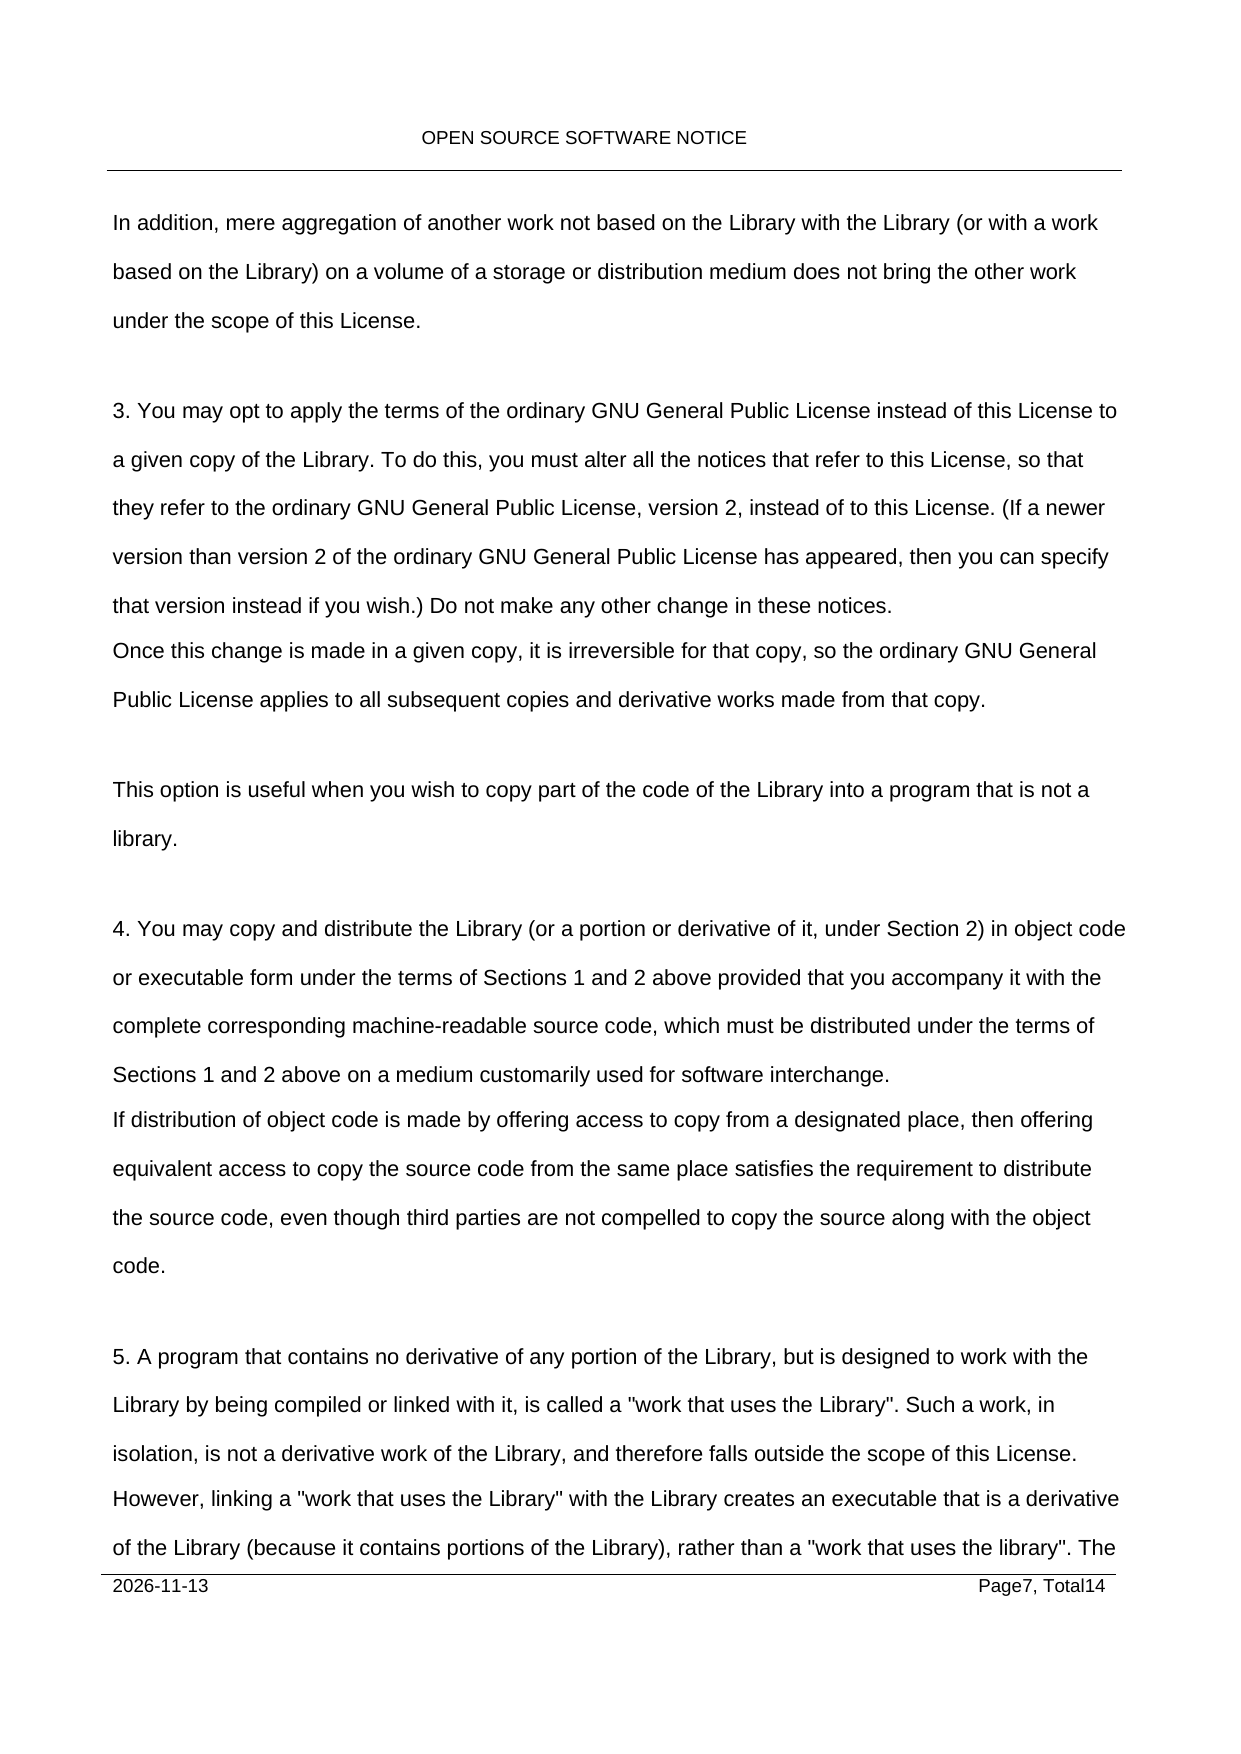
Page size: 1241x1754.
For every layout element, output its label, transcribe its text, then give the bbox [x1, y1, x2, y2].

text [112, 1482, 1128, 1564]
text 5. A program that contains no derivative of any portion of the Library, but is designed to work with the Library by being compiled or linked with it, is called a "work that uses the Library". Such a work, in isolation, is not a derivative work of the Library, and therefore falls outside the scope of this License. [112, 1340, 1128, 1470]
text If distribution of object code is made by offering access to copy from a designated place, then offering equivalent access to copy the source code from the same place satisfies the requirement to distribute the source code, even though third parties are not compelled to copy the source along with the object code. [112, 1103, 1128, 1282]
text In addition, mere aggregation of another work not based on the Library with the Library (or with a work based on the Library) on a volume of a storage or distribution medium does not bring the other work under the scope of this License. [112, 206, 1128, 336]
text This option is useful when you wish to copy part of the code of the Library into a program that is not a library. [112, 773, 1128, 854]
text Once this change is made in a given copy, it is irreversible for that copy, so the ordinary GNU General Public License applies to all subsequent copies and derivative works made from that copy. [112, 634, 1128, 715]
text 4. You may copy and distribute the Library (or a portion or derivative of it, under Section 2) in object code or executable form under the terms of Sections 1 and 2 above provided that you accompany it with the complete corresponding machine-readable source code, which must be distributed under the terms of Sections 1 and 2 above on a medium customarily used for software interchange. [112, 912, 1128, 1091]
text 3. You may opt to apply the terms of the ordinary GNU General Public License instead of this License to a given copy of the Library. To do this, you must alter all the notices that refer to this License, so that they refer to the ordinary GNU General Public License, version 2, instead of to this License. (If a newer version than version 2 of the ordinary GNU General Public License has appeared, then you can specify that version instead if you wish.) Do not make any other change in these notices. [112, 394, 1128, 622]
